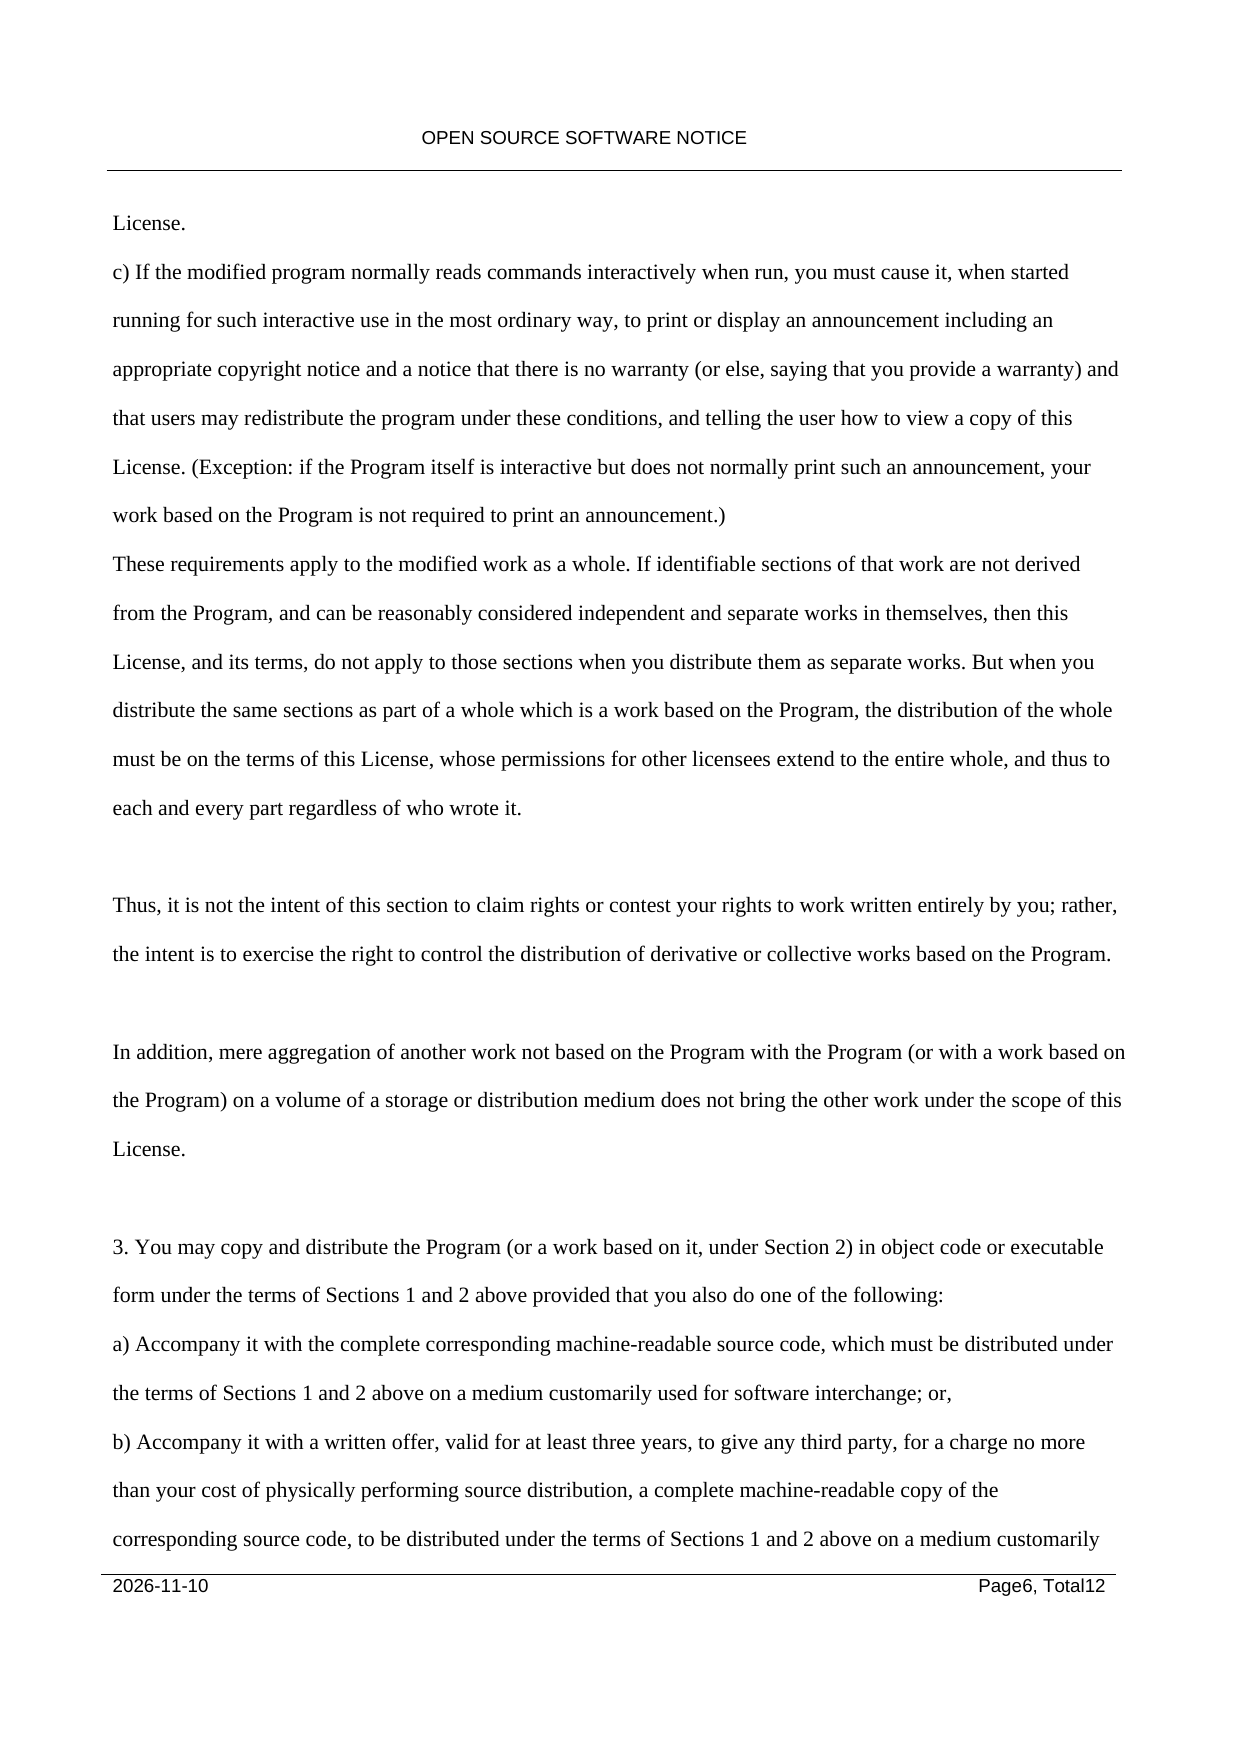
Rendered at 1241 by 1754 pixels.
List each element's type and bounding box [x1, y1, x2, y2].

text [112, 206, 1128, 1555]
